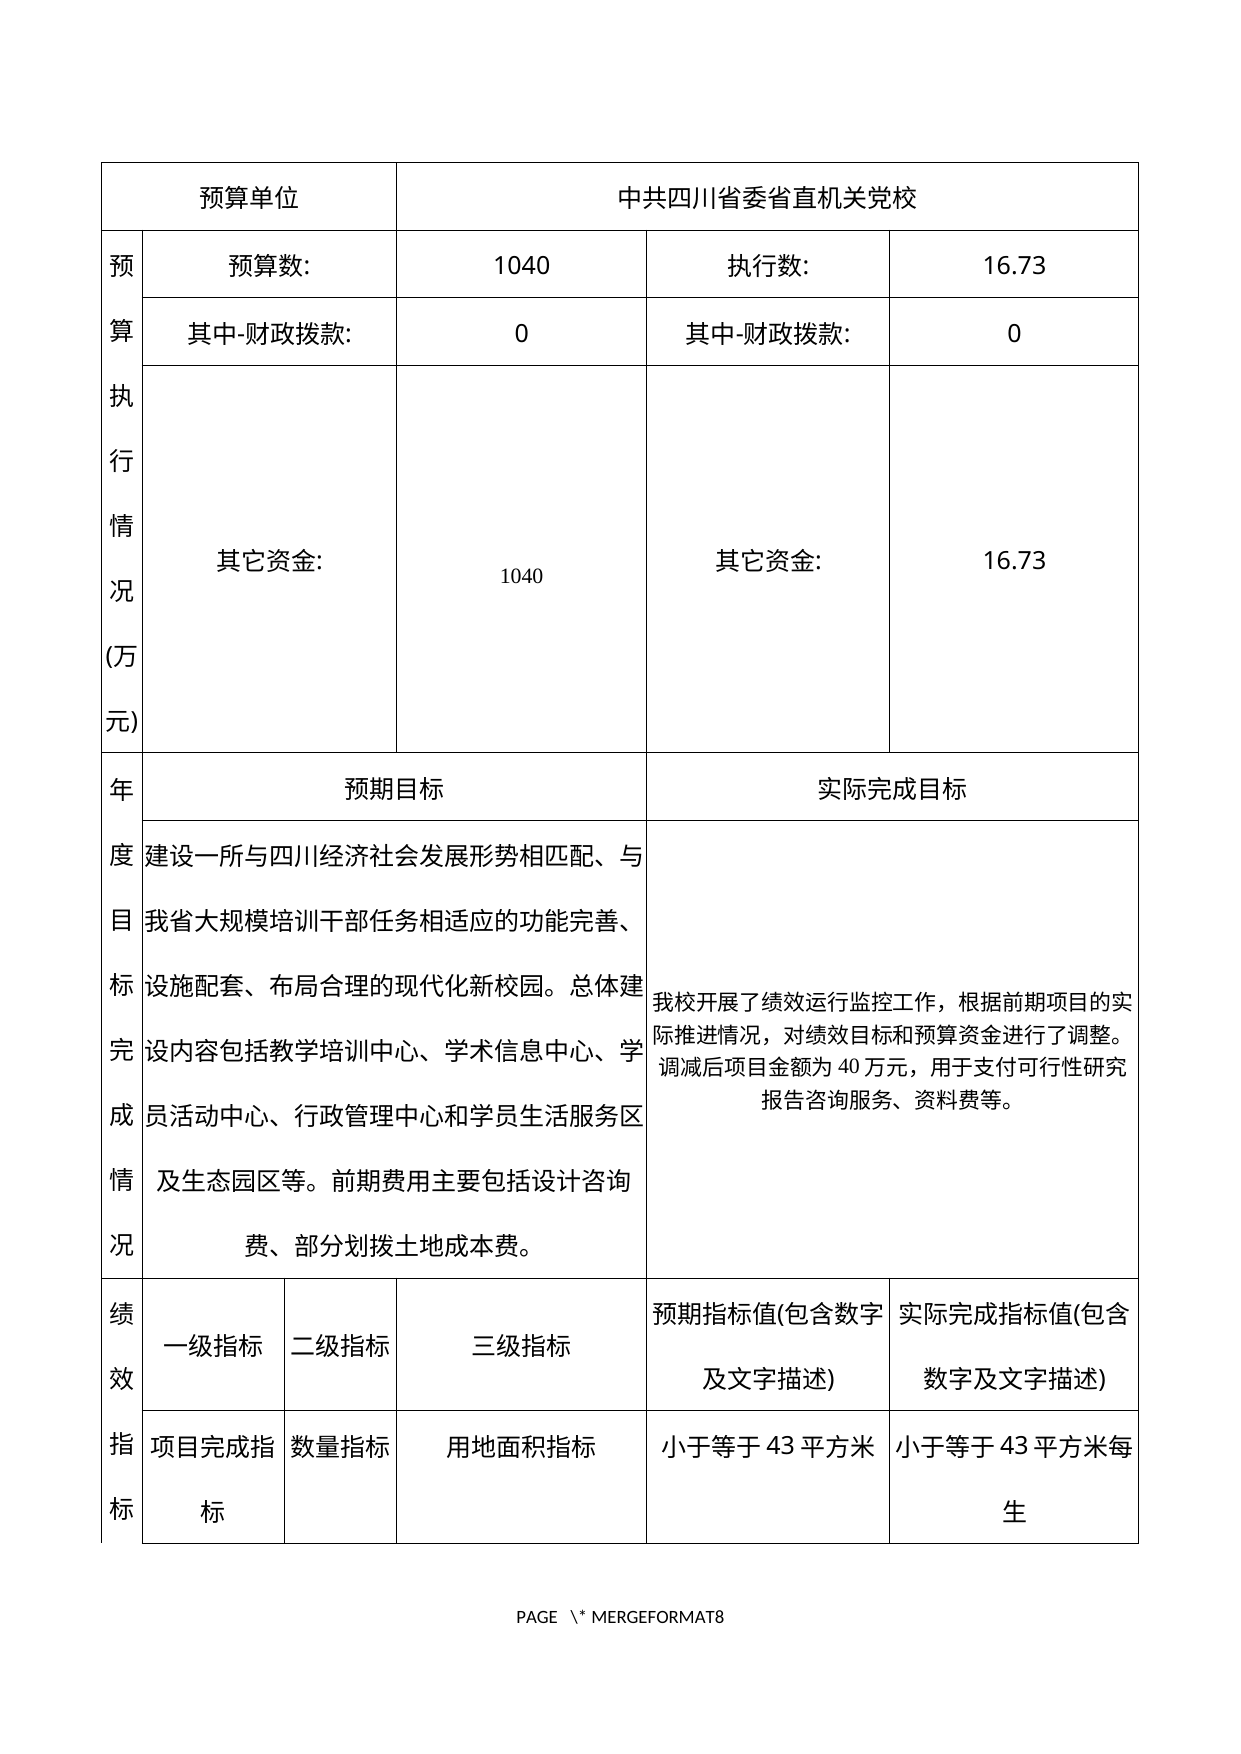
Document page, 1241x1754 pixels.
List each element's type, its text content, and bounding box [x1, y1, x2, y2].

table_cell 16.73 [890, 231, 1138, 297]
table_cell 1040 [397, 366, 646, 752]
table_cell 预算数: [143, 231, 396, 297]
table_cell 绩效指标完成情况 [102, 1279, 142, 1543]
table_cell 预期指标值(包含数字及文字描述) [647, 1279, 889, 1410]
table_cell 小于等于43平方米每生 [890, 1411, 1138, 1543]
table_cell 预算单位 [102, 163, 396, 229]
table_cell 其中-财政拨款: [143, 298, 396, 365]
table_cell 预算执行情况(万元) [102, 231, 142, 752]
table_cell 我校开展了绩效运行监控工作，根据前期项目的实际推进情况，对绩效目标和预算资金进行了调整。调减后项目金额为40万元，用于支付可行性研究报告咨询服务、资料费等。 [647, 821, 1138, 1277]
table_cell 其它资金: [143, 366, 396, 752]
table_cell 项目完成指标 [143, 1411, 284, 1543]
table_cell 三级指标 [397, 1279, 646, 1410]
table_cell 中共四川省委省直机关党校 [397, 163, 1138, 229]
table_cell 一级指标 [143, 1279, 284, 1410]
table_cell 0 [397, 298, 646, 365]
table_cell 1040 [397, 231, 646, 297]
table_cell 数量指标 [285, 1411, 396, 1543]
table_cell 年度目标完成情况 [102, 753, 142, 1277]
table_cell 其它资金: [647, 366, 889, 752]
table_cell 建设一所与四川经济社会发展形势相匹配、与我省大规模培训干部任务相适应的功能完善、设施配套、布局合理的现代化新校园。总体建设内容包括教学培训中心、学术信息中心、学员活动中心、行政管理中心和学员生活服务区及生态园区等。前期费用主要包括设计咨询费、部分划拨土地成本费。 [143, 821, 646, 1277]
table_cell 二级指标 [285, 1279, 396, 1410]
table_cell 实际完成指标值(包含数字及文字描述) [890, 1279, 1138, 1410]
table_cell 其中-财政拨款: [647, 298, 889, 365]
table_cell 16.73 [890, 366, 1138, 752]
table_cell 0 [890, 298, 1138, 365]
table_cell 预期目标 [143, 753, 646, 820]
table_cell 用地面积指标 [397, 1411, 646, 1543]
table_cell 执行数: [647, 231, 889, 297]
table_cell 小于等于43平方米 [647, 1411, 889, 1543]
table_cell 实际完成目标 [647, 753, 1138, 820]
